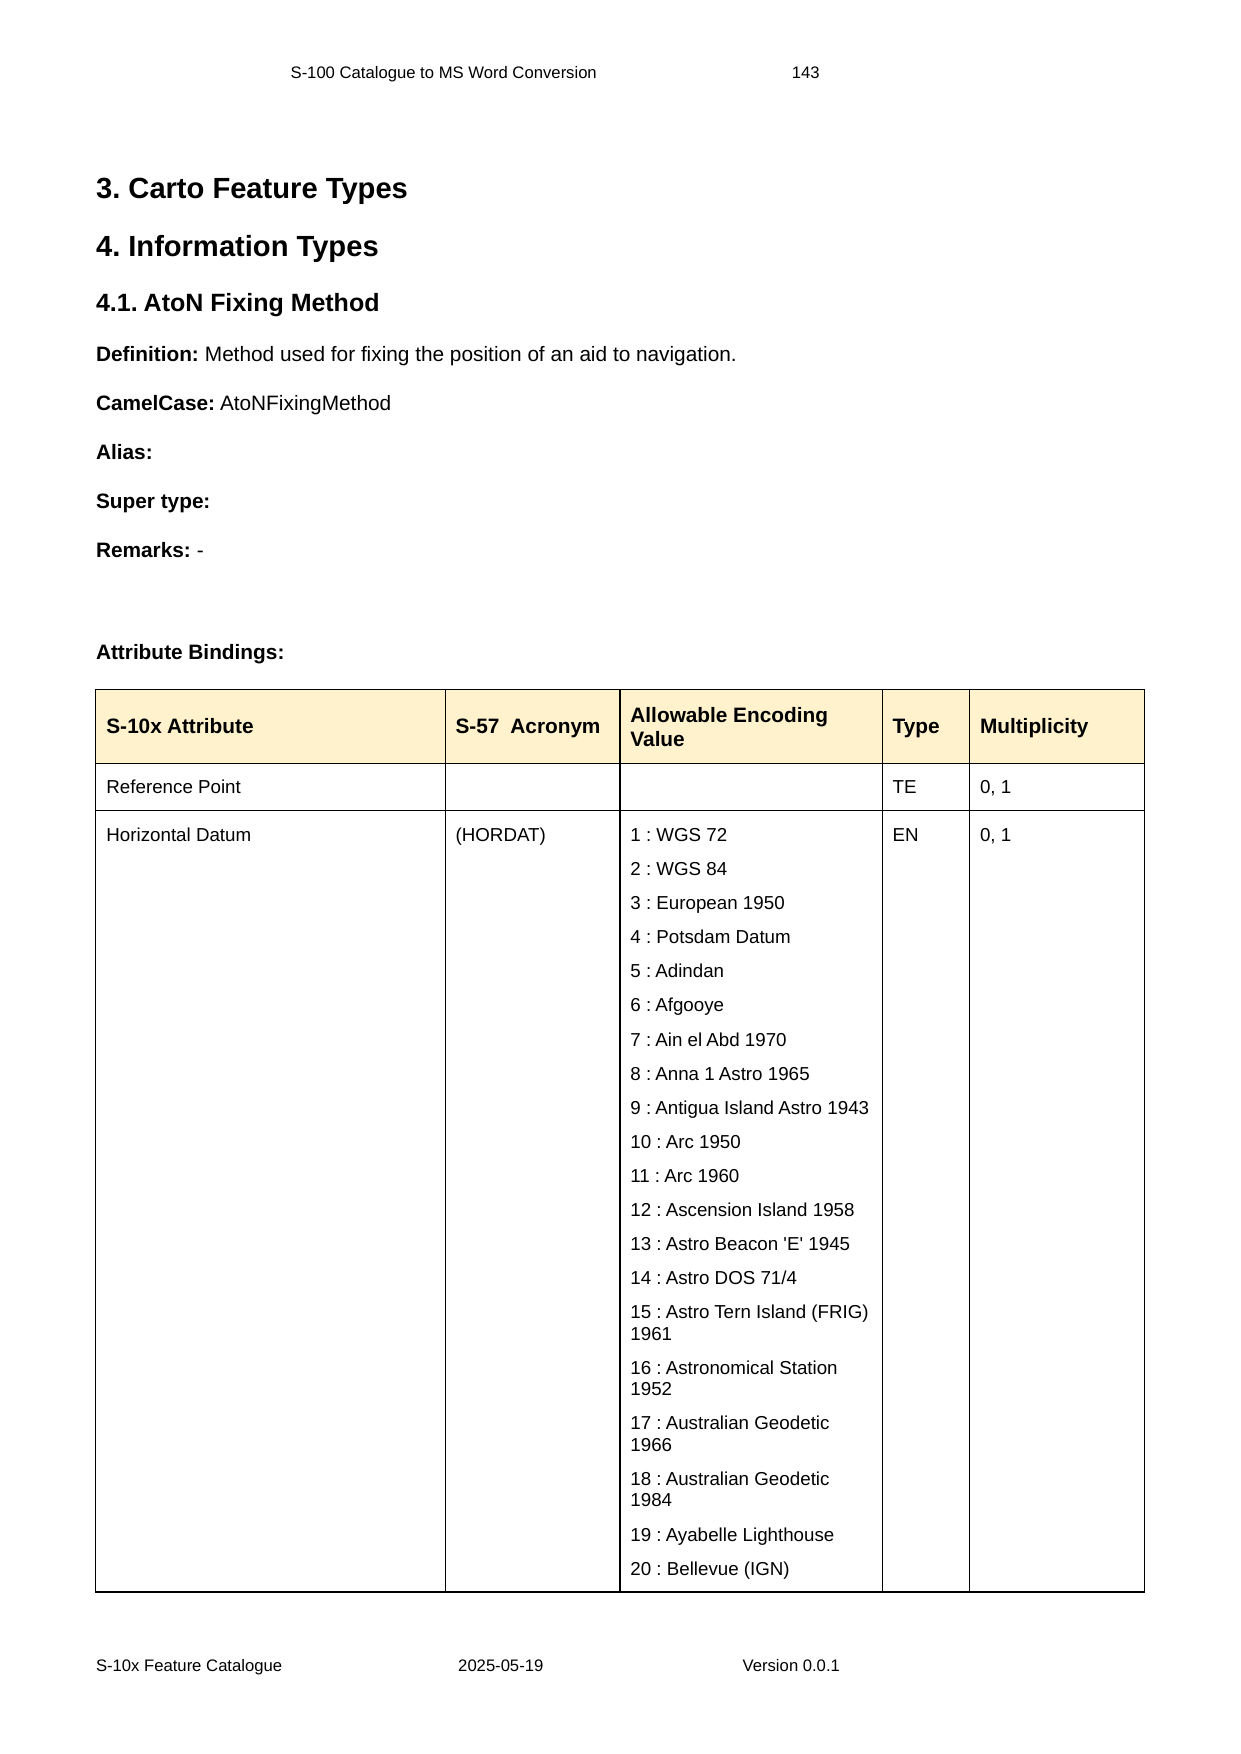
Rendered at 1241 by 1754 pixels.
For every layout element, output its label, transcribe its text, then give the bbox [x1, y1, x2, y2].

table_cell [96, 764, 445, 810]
text 3. Carto Feature Types [96, 171, 1144, 204]
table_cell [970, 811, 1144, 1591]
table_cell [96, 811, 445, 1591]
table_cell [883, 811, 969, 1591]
text 4.1. AtoN Fixing Method [96, 288, 1144, 317]
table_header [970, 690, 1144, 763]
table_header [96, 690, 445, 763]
text Remarks: - [96, 537, 1144, 561]
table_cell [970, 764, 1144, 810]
text Alias: [96, 439, 1144, 463]
text CamelCase: AtoNFixingMethod [96, 391, 1144, 414]
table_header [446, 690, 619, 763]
text Attribute Bindings: [96, 640, 1144, 664]
text Super type: [96, 488, 1144, 512]
text Definition: Method used for fixing the position of an aid to navigation. [96, 342, 1144, 366]
text 4. Information Types [96, 229, 1144, 263]
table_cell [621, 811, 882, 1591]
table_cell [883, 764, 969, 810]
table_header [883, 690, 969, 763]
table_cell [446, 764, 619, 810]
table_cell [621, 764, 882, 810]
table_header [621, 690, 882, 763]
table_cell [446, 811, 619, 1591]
